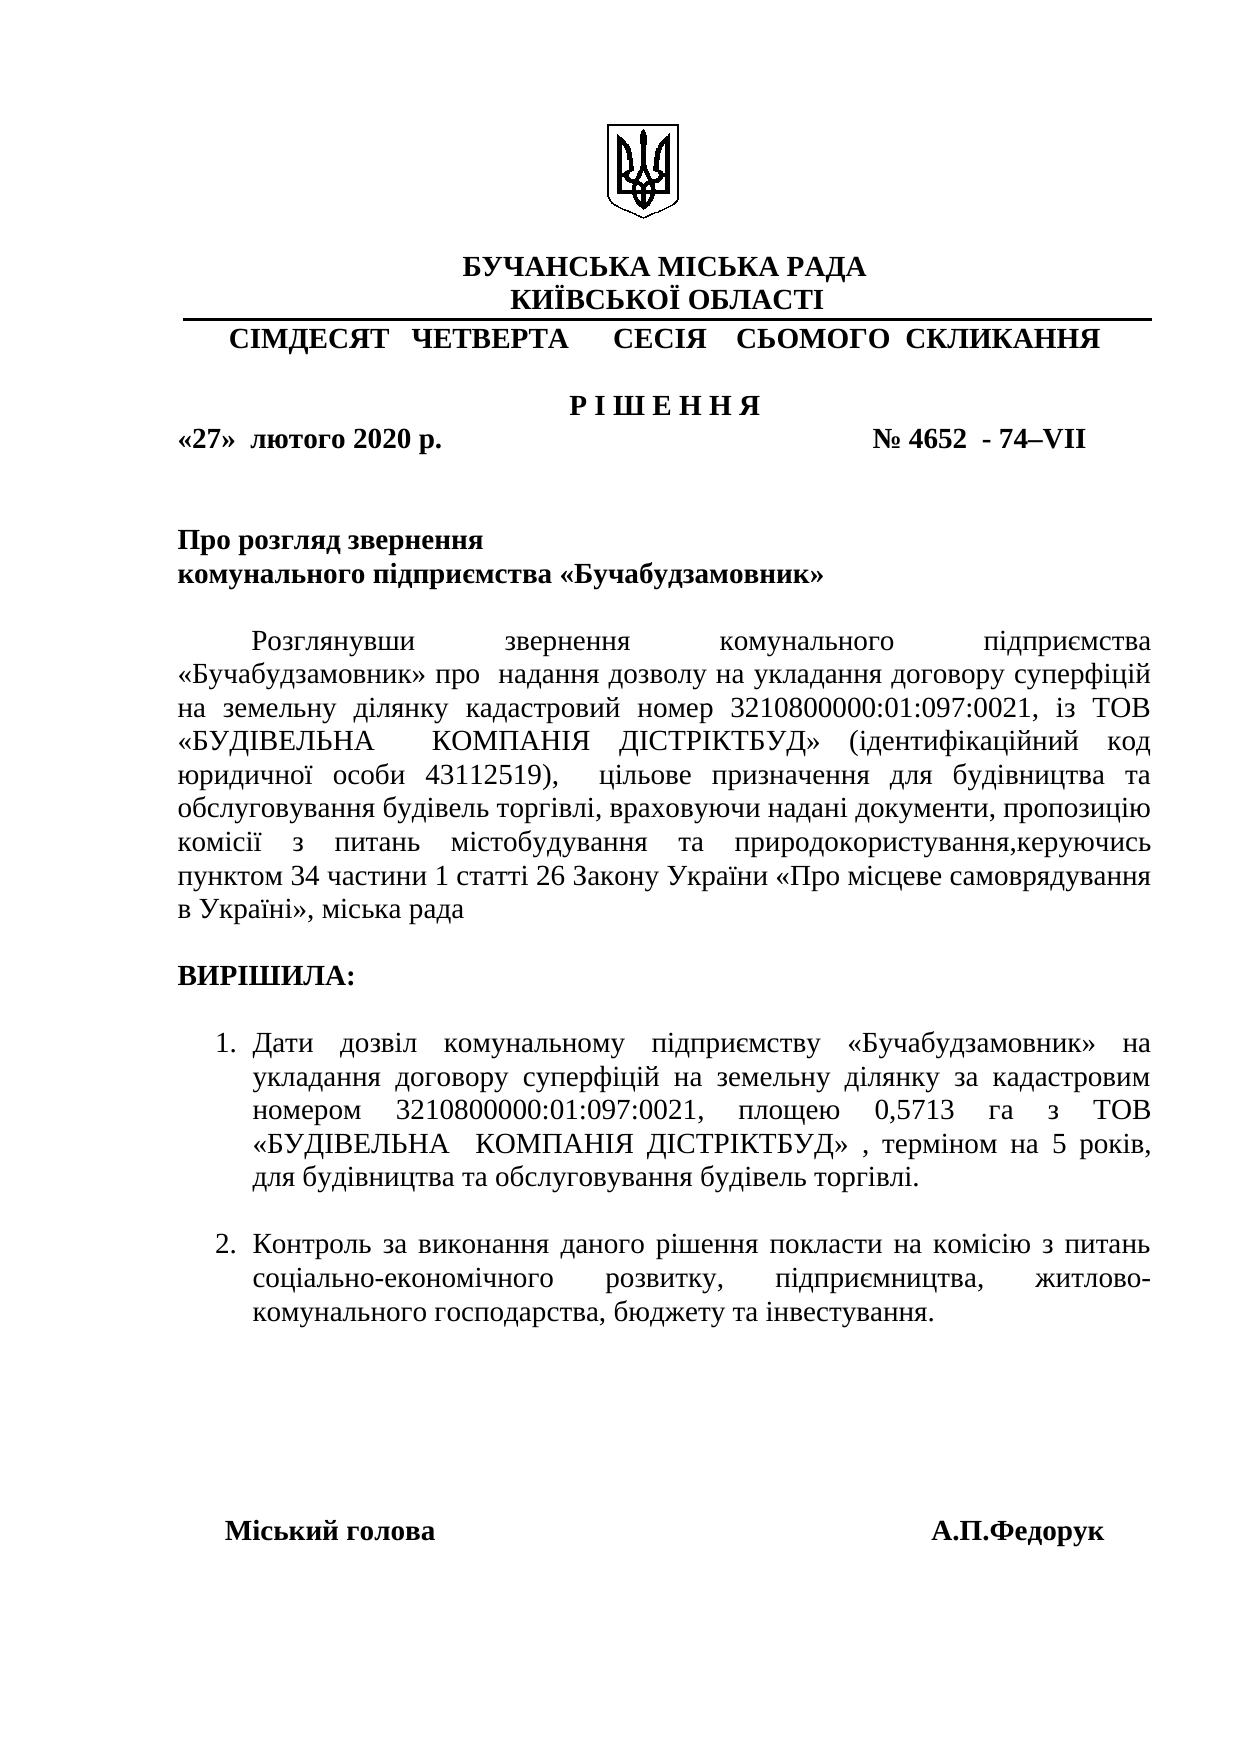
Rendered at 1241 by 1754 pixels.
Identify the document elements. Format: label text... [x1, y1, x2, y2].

text КИЇВСЬКОЇ ОБЛАСТІ [183, 282, 1152, 318]
text ВИРІШИЛА: [177, 958, 1152, 992]
text Р І Ш Е Н Н Я [177, 388, 1152, 422]
text БУЧАНСЬКА МІСЬКА РАДА [177, 249, 1152, 282]
text комунального підприємства «Бучабудзамовник» [177, 556, 1152, 589]
list Контроль за виконання даного рішення покласти на комісію з питань соціально-економічного розвитку, підприємництва, житлово-комунального господарства, бюджету та інвестування. [215, 1227, 1152, 1327]
text Про розгляд звернення [177, 522, 1152, 556]
text Розглянувши звернення комунального підприємства «Бучабудзамовник» про надання дозволу на укладання договору суперфіцій на земельну ділянку кадастровий номер 3210800000:01:097:0021, із ТОВ «БУДІВЕЛЬНА КОМПАНІЯ ДІСТРІКТБУД» (ідентифікаційний код юридичної особи 43112519), цільове призначення для будівництва та обслуговування будівель торгівлі, враховуючи надані документи, пропозицію комісії з питань містобудування та природокористування,керуючись пунктом 34 частини 1 статті 26 Закону України «Про місцеве самоврядування в Україні», міська рада [177, 623, 1152, 925]
list Дати дозвіл комунальному підприємству «Бучабудзамовник» на укладання договору суперфіцій на земельну ділянку за кадастровим номером 3210800000:01:097:0021, площею 0,5713 га з ТОВ «БУДІВЕЛЬНА КОМПАНІЯ ДІСТРІКТБУД» , терміном на 5 років, для будівництва та обслуговування будівель торгівлі. [215, 1025, 1152, 1193]
text СІМДЕСЯТ ЧЕТВЕРТА СЕСІЯ СЬОМОГО СКЛИКАННЯ [177, 321, 1152, 354]
text Міський голова А.П.Федорук [177, 1513, 1152, 1547]
text «27» лютого 2020 р. № 4652 - 74–VІІ [177, 422, 1152, 455]
